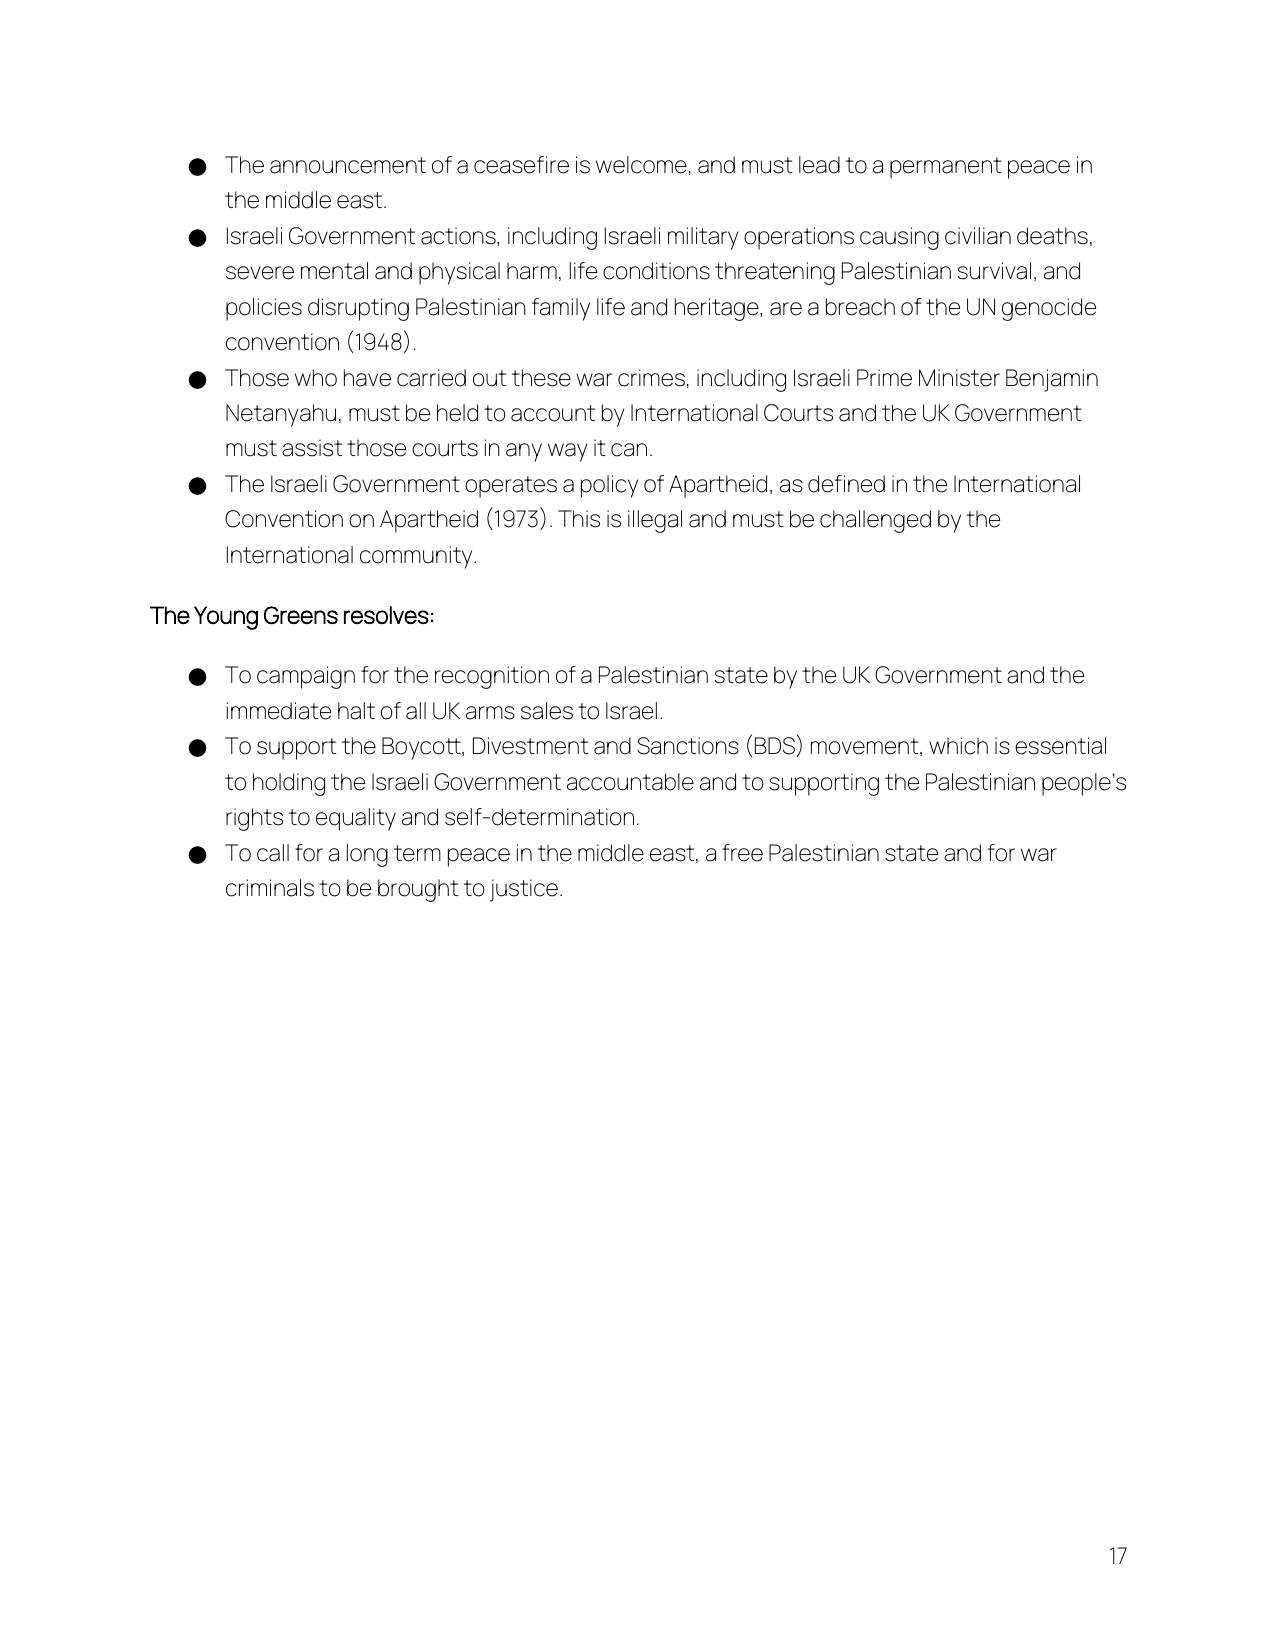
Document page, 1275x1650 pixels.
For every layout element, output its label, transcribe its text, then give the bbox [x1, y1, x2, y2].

list To call for a long term peace in the middle east, a free Palestinian state and for war criminals to be brought to justice. [187, 836, 1128, 903]
list Those who have carried out these war crimes, including Israeli Prime Minister Benjamin Netanyahu, must be held to account by International Courts and the UK Government must assist those courts in any way it can. [187, 361, 1128, 464]
text The Young Greens resolves: [150, 599, 1128, 630]
list The Israeli Government operates a policy of Apartheid, as defined in the International Convention on Apartheid (1973). This is illegal and must be challenged by the International community. [187, 468, 1128, 570]
list Israeli Government actions, including Israeli military operations causing civilian deaths, severe mental and physical harm, life conditions threatening Palestinian survival, and policies disrupting Palestinian family life and heritage, are a breach of the UN genocide convention (1948). [187, 220, 1128, 357]
list To support the Boycott, Divestment and Sanctions (BDS) movement, which is essential to holding the Israeli Government accountable and to supporting the Palestinian people’s rights to equality and self-determination. [187, 730, 1128, 832]
list To campaign for the recognition of a Palestinian state by the UK Government and the immediate halt of all UK arms sales to Israel. [187, 659, 1128, 726]
list The announcement of a ceasefire is welcome, and must lead to a permanent peace in the middle east. [187, 149, 1128, 216]
